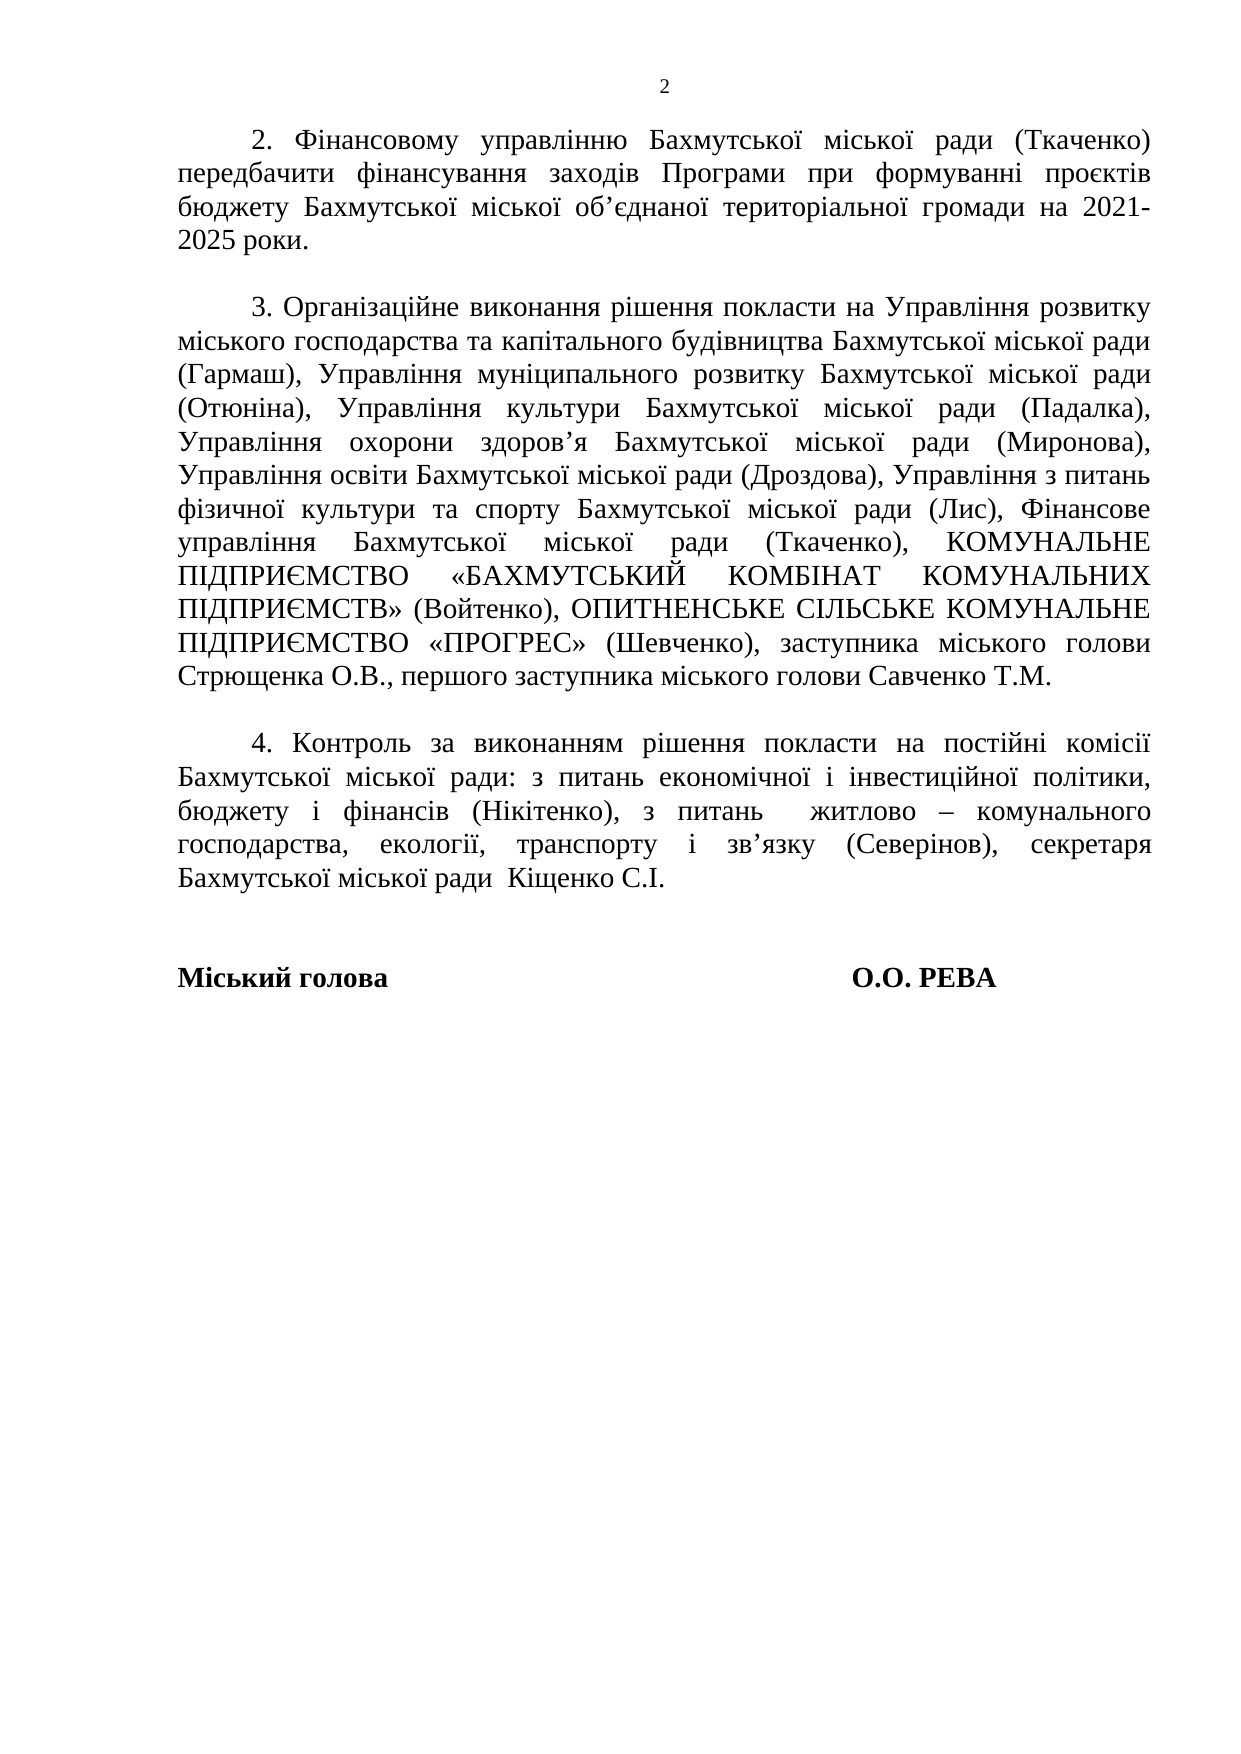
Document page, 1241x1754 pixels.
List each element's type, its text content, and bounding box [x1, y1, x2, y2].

text Міський голова О.О. РЕВА [177, 960, 1152, 1027]
text 3. Організаційне виконання рішення покласти на Управління розвитку міського господарства та капітального будівництва Бахмутської міської ради (Гармаш), Управління муніципального розвитку Бахмутської міської ради (Отюніна), Управління культури Бахмутської міської ради (Падалка), Управління охорони здоров’я Бахмутської міської ради (Миронова), Управління освіти Бахмутської міської ради (Дроздова), Управління з питань фізичної культури та спорту Бахмутської міської ради (Лис), Фінансове управління Бахмутської міської ради (Ткаченко), КОМУНАЛЬНЕ ПІДПРИЄМСТВО «БАХМУТСЬКИЙ КОМБІНАТ КОМУНАЛЬНИХ ПІДПРИЄМСТВ» (Войтенко), ОПИТНЕНСЬКЕ СІЛЬСЬКЕ КОМУНАЛЬНЕ ПІДПРИЄМСТВО «ПРОГРЕС» (Шевченко), заступника міського голови Стрющенка О.В., першого заступника міського голови Савченко Т.М. [177, 289, 1152, 692]
text 4. Контроль за виконанням рішення покласти на постійні комісії Бахмутської міської ради: з питань економічної і інвестиційної політики, бюджету і фінансів (Нікітенко), з питань житлово – комунального господарства, екології, транспорту і зв’язку (Северінов), секретаря Бахмутської міської ради Кіщенко С.І. [177, 726, 1152, 893]
text 2. Фінансовому управлінню Бахмутської міської ради (Ткаченко) передбачити фінансування заходів Програми при формуванні проєктів бюджету Бахмутської міської об’єднаної територіальної громади на 2021-2025 роки. [177, 122, 1152, 256]
